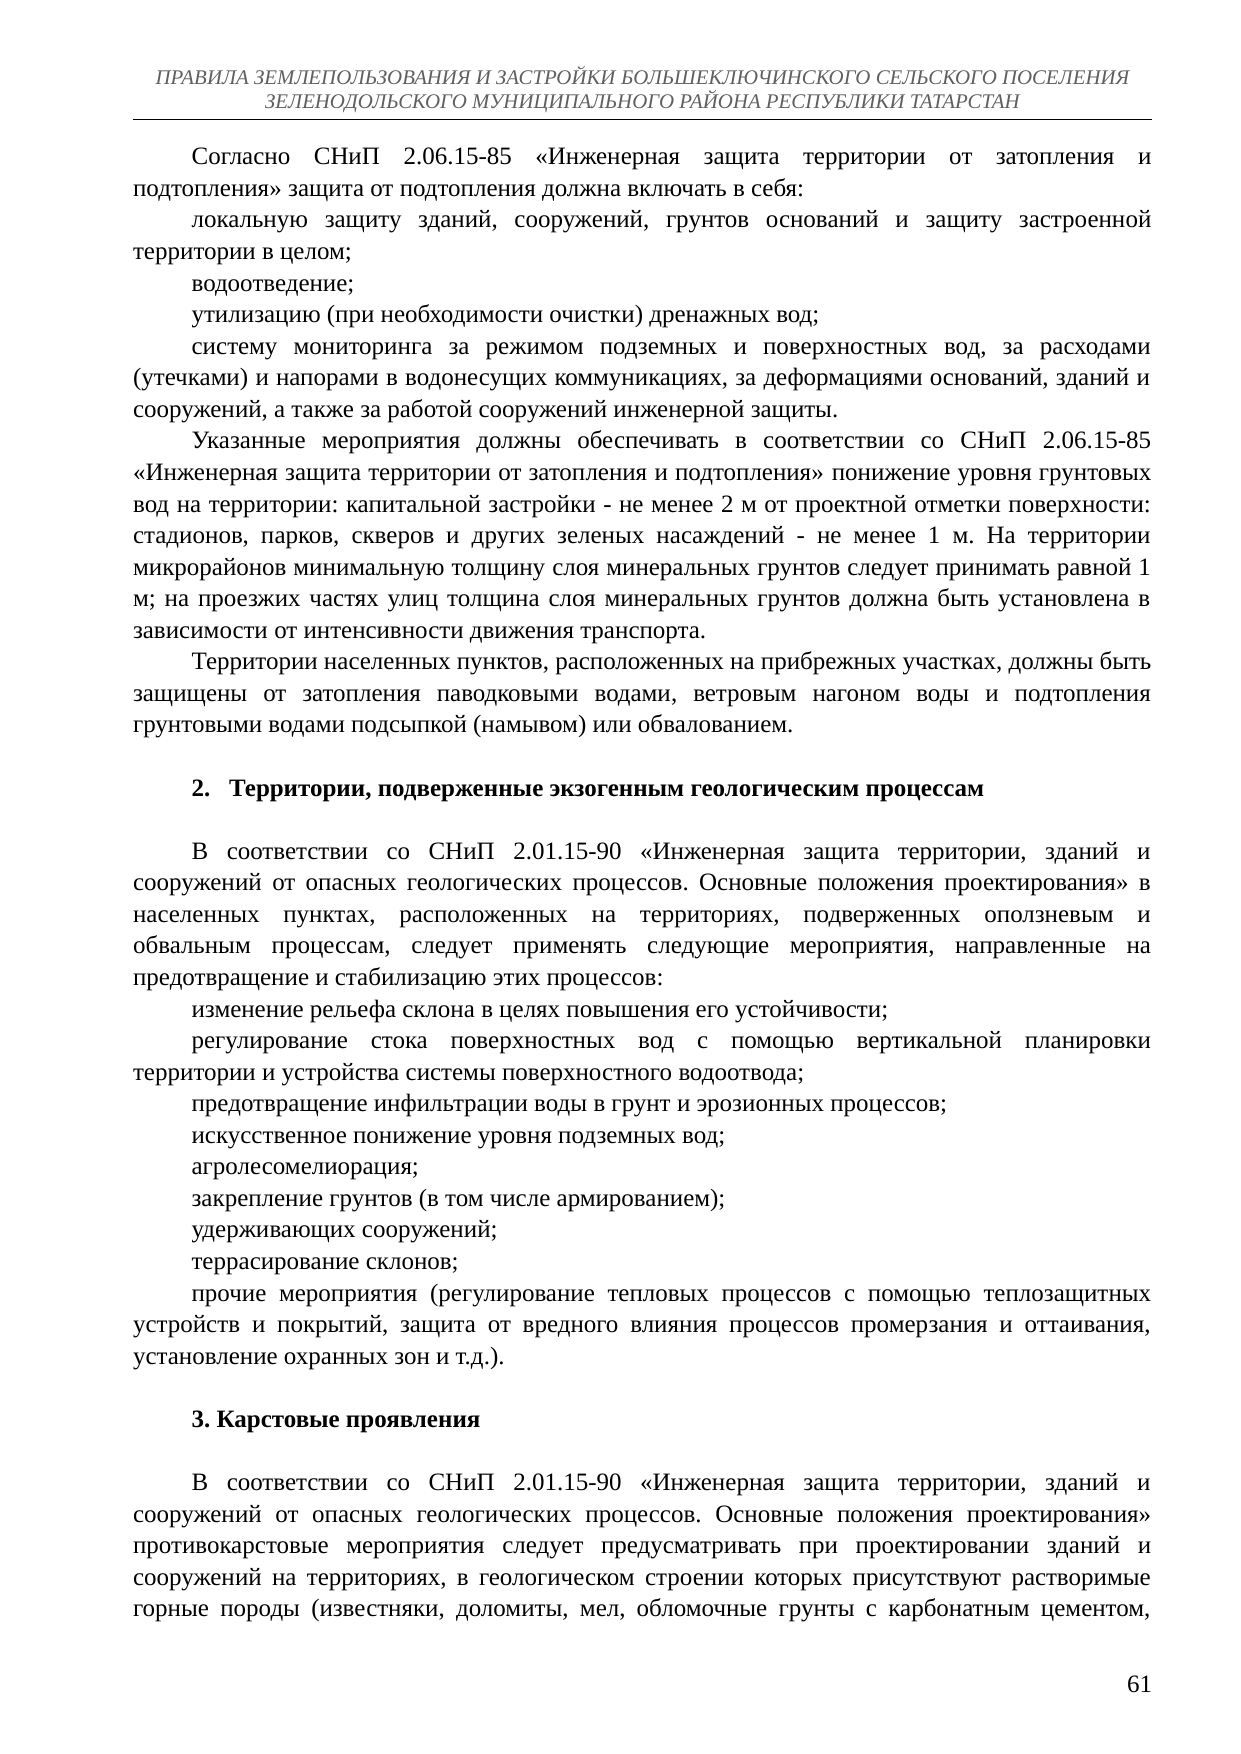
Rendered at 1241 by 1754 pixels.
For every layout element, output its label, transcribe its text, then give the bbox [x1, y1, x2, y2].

text удерживающих сооружений; [133, 1214, 1152, 1243]
text искусственное понижение уровня подземных вод; [133, 1120, 1152, 1149]
list Территории, подверженные экзогенным геологическим процессам [191, 773, 1152, 801]
text локальную защиту зданий, сооружений, грунтов оснований и защиту застроенной территории в целом; [133, 204, 1152, 265]
text водоотведение; [133, 268, 1152, 296]
text изменение рельефа склона в целях повышения его устойчивости; [133, 994, 1152, 1022]
text 3. Карстовые проявления [133, 1404, 1152, 1433]
text Согласно СНиП 2.06.15-85 «Инженерная защита территории от затопления и подтопления» защита от подтопления должна включать в себя: [133, 141, 1152, 202]
text систему мониторинга за режимом подземных и поверхностных вод, за расходами (утечками) и напорами в водонесущих коммуникациях, за деформациями оснований, зданий и сооружений, а также за работой сооружений инженерной защиты. [133, 331, 1152, 423]
text регулирование стока поверхностных вод с помощью вертикальной планировки территории и устройства системы поверхностного водоотвода; [133, 1025, 1152, 1086]
text В соответствии со СНиП 2.01.15-90 «Инженерная защита территории, зданий и сооружений от опасных геологических процессов. Основные положения проектирования» в населенных пунктах, расположенных на территориях, подверженных оползневым и обвальным процессам, следует применять следующие мероприятия, направленные на предотвращение и стабилизацию этих процессов: [133, 836, 1152, 991]
text прочие мероприятия (регулирование тепловых процессов с помощью теплозащитных устройств и покрытий, защита от вредного влияния процессов промерзания и оттаивания, установление охранных зон и т.д.). [133, 1278, 1152, 1369]
text Территории населенных пунктов, расположенных на прибрежных участках, должны быть защищены от затопления паводковыми водами, ветровым нагоном воды и подтопления грунтовыми водами подсыпкой (намывом) или обвалованием. [133, 646, 1152, 738]
text утилизацию (при необходимости очистки) дренажных вод; [133, 299, 1152, 328]
text закрепление грунтов (в том числе армированием); [133, 1183, 1152, 1212]
text Указанные мероприятия должны обеспечивать в соответствии со СНиП 2.06.15-85 «Инженерная защита территории от затопления и подтопления» понижение уровня грунтовых вод на территории: капитальной застройки - не менее 2 м от проектной отметки поверхности: стадионов, парков, скверов и других зеленых насаждений - не менее 1 м. На территории микрорайонов минимальную толщину слоя минеральных грунтов следует принимать равной 1 м; на проезжих частях улиц толщина слоя минеральных грунтов должна быть установлена в зависимости от интенсивности движения транспорта. [133, 426, 1152, 644]
text агролесомелиорация; [133, 1151, 1152, 1180]
text террасирование склонов; [133, 1246, 1152, 1275]
text предотвращение инфильтрации воды в грунт и эрозионных процессов; [133, 1088, 1152, 1117]
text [133, 1467, 1152, 1622]
